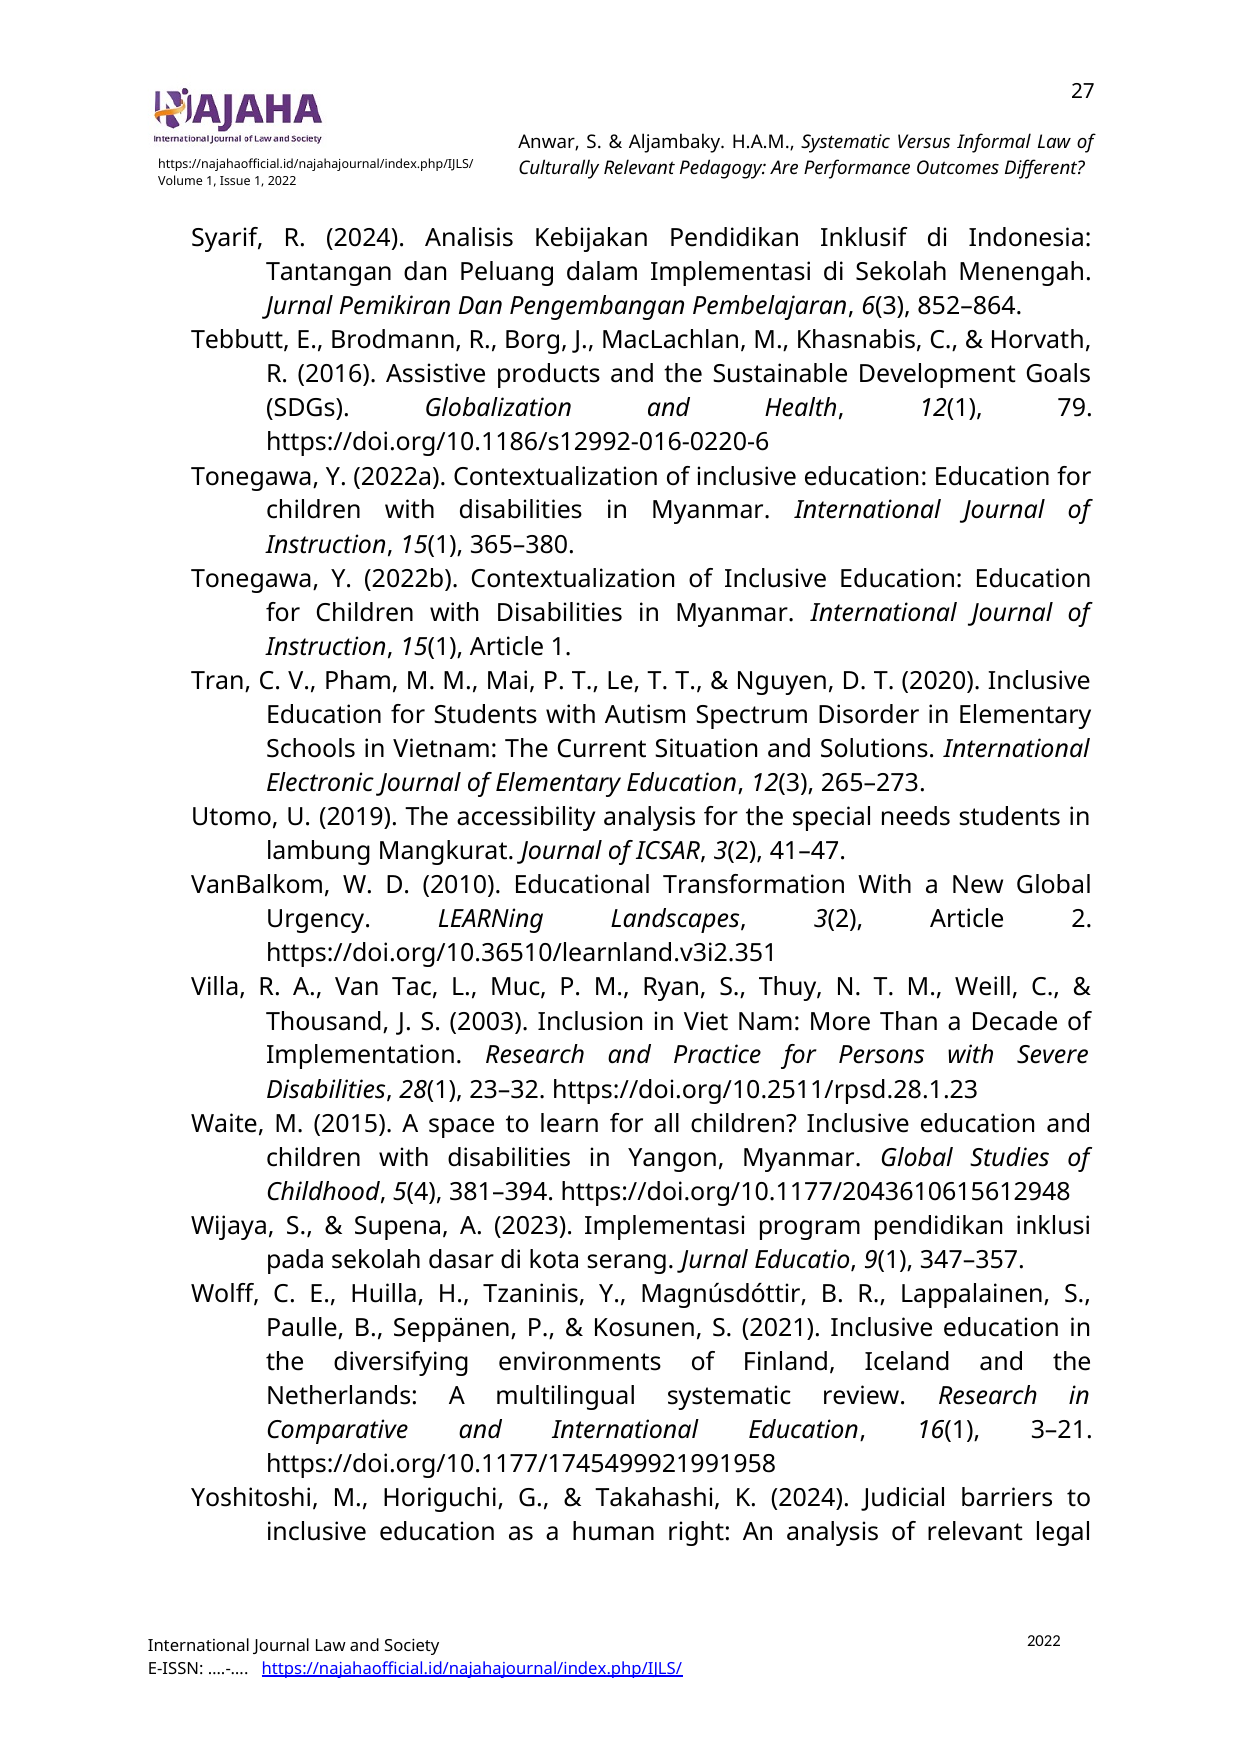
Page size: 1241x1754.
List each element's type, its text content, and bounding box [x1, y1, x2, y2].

text Tran, C. V., Pham, M. M., Mai, P. T., Le, T. T., & Nguyen, D. T. (2020). Inclusive Education for Students with Autism Spectrum Disorder in Elementary Schools in Vietnam: The Current Situation and Solutions. International Electronic Journal of Elementary Education, 12(3), 265–273. [191, 662, 1092, 799]
text Tonegawa, Y. (2022a). Contextualization of inclusive education: Education for children with disabilities in Myanmar. International Journal of Instruction, 15(1), 365–380. [191, 458, 1092, 560]
text VanBalkom, W. D. (2010). Educational Transformation With a New Global Urgency. LEARNing Landscapes, 3(2), Article 2. https://doi.org/10.36510/learnland.v3i2.351 [191, 867, 1092, 969]
text Wijaya, S., & Supena, A. (2023). Implementasi program pendidikan inklusi pada sekolah dasar di kota serang. Jurnal Educatio, 9(1), 347–357. [191, 1207, 1092, 1276]
text Waite, M. (2015). A space to learn for all children? Inclusive education and children with disabilities in Yangon, Myanmar. Global Studies of Childhood, 5(4), 381–394. https://doi.org/10.1177/2043610615612948 [191, 1105, 1092, 1207]
text Syarif, R. (2024). Analisis Kebijakan Pendidikan Inklusif di Indonesia: Tantangan dan Peluang dalam Implementasi di Sekolah Menengah. Jurnal Pemikiran Dan Pengembangan Pembelajaran, 6(3), 852–864. [191, 220, 1092, 322]
text Wolff, C. E., Huilla, H., Tzaninis, Y., Magnúsdóttir, B. R., Lappalainen, S., Paulle, B., Seppänen, P., & Kosunen, S. (2021). Inclusive education in the diversifying environments of Finland, Iceland and the Netherlands: A multilingual systematic review. Research in Comparative and International Education, 16(1), 3–21. https://doi.org/10.1177/1745499921991958 [191, 1276, 1092, 1480]
text Utomo, U. (2019). The accessibility analysis for the special needs students in lambung Mangkurat. Journal of ICSAR, 3(2), 41–47. [191, 799, 1092, 867]
text Villa, R. A., Van Tac, L., Muc, P. M., Ryan, S., Thuy, N. T. M., Weill, C., & Thousand, J. S. (2003). Inclusion in Viet Nam: More Than a Decade of Implementation. Research and Practice for Persons with Severe Disabilities, 28(1), 23–32. https://doi.org/10.2511/rpsd.28.1.23 [191, 969, 1092, 1105]
picture [147, 75, 327, 158]
text Tebbutt, E., Brodmann, R., Borg, J., MacLachlan, M., Khasnabis, C., & Horvath, R. (2016). Assistive products and the Sustainable Development Goals (SDGs). Globalization and Health, 12(1), 79. https://doi.org/10.1186/s12992-016-0220-6 [191, 322, 1092, 458]
text Tonegawa, Y. (2022b). Contextualization of Inclusive Education: Education for Children with Disabilities in Myanmar. International Journal of Instruction, 15(1), Article 1. [191, 560, 1092, 662]
